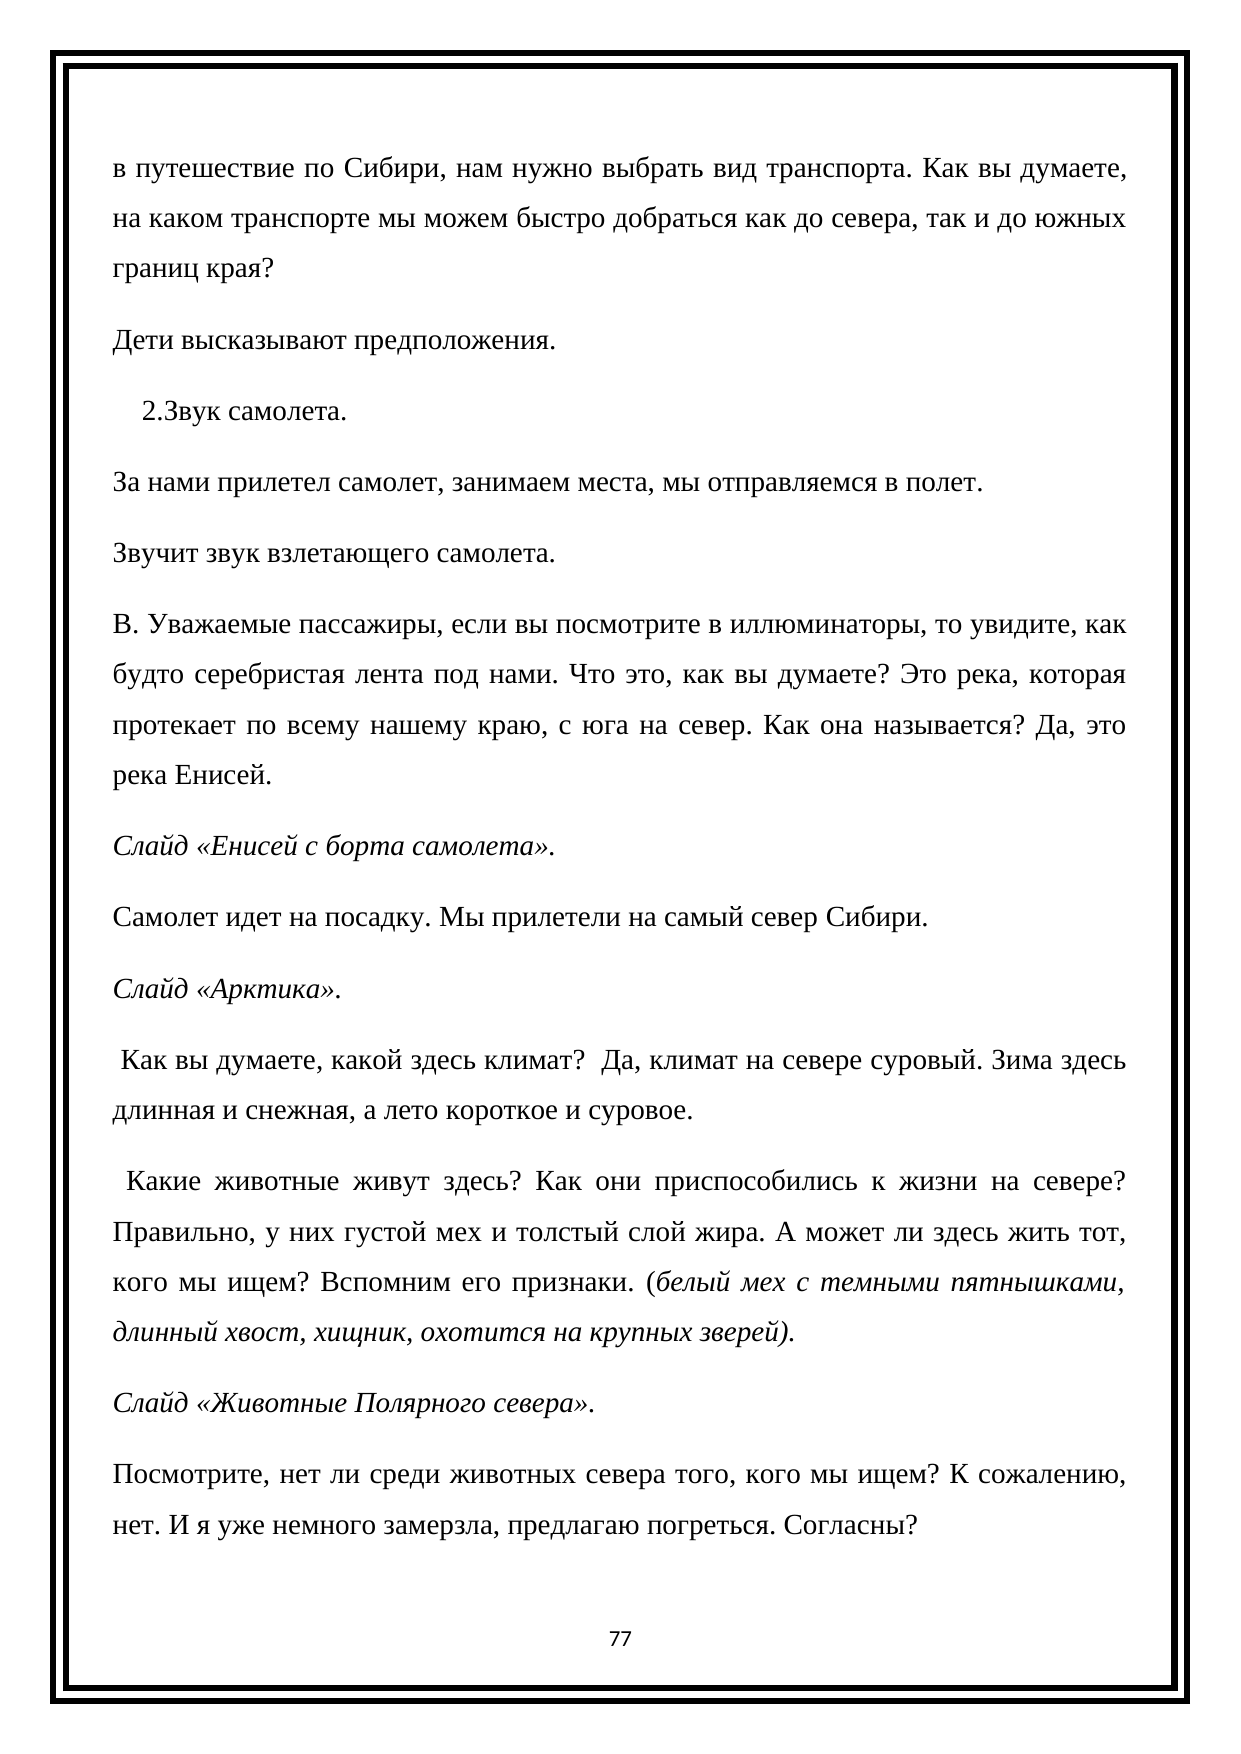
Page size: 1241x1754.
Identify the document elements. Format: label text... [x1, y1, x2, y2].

text За нами прилетел самолет, занимаем места, мы отправляемся в полет. [112, 464, 1128, 498]
text Как вы думаете, какой здесь климат? Да, климат на севере суровый. Зима здесь длинная и снежная, а лето короткое и суровое. [112, 1042, 1128, 1126]
text 2.Звук самолета. [112, 393, 1128, 426]
text Слайд «Животные Полярного севера». [112, 1385, 1128, 1419]
text Дети высказывают предположения. [112, 322, 1128, 355]
text Слайд «Енисей с борта самолета». [112, 828, 1128, 862]
text Посмотрите, нет ли среди животных севера того, кого мы ищем? К сожалению, нет. И я уже немного замерзла, предлагаю погреться. Согласны? [112, 1457, 1128, 1540]
text Какие животные живут здесь? Как они приспособились к жизни на севере? Правильно, у них густой мех и толстый слой жира. А может ли здесь жить тот, кого мы ищем? Вспомним его признаки. (белый мех с темными пятнышками, длинный хвост, хищник, охотится на крупных зверей). [112, 1163, 1128, 1348]
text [112, 150, 1128, 284]
text Самолет идет на посадку. Мы прилетели на самый север Сибири. [112, 899, 1128, 933]
text В. Уважаемые пассажиры, если вы посмотрите в иллюминаторы, то увидите, как будто серебристая лента под нами. Что это, как вы думаете? Это река, которая протекает по всему нашему краю, с юга на север. Как она называется? Да, это река Енисей. [112, 606, 1128, 791]
text Звучит звук взлетающего самолета. [112, 535, 1128, 569]
text Слайд «Арктика». [112, 971, 1128, 1004]
